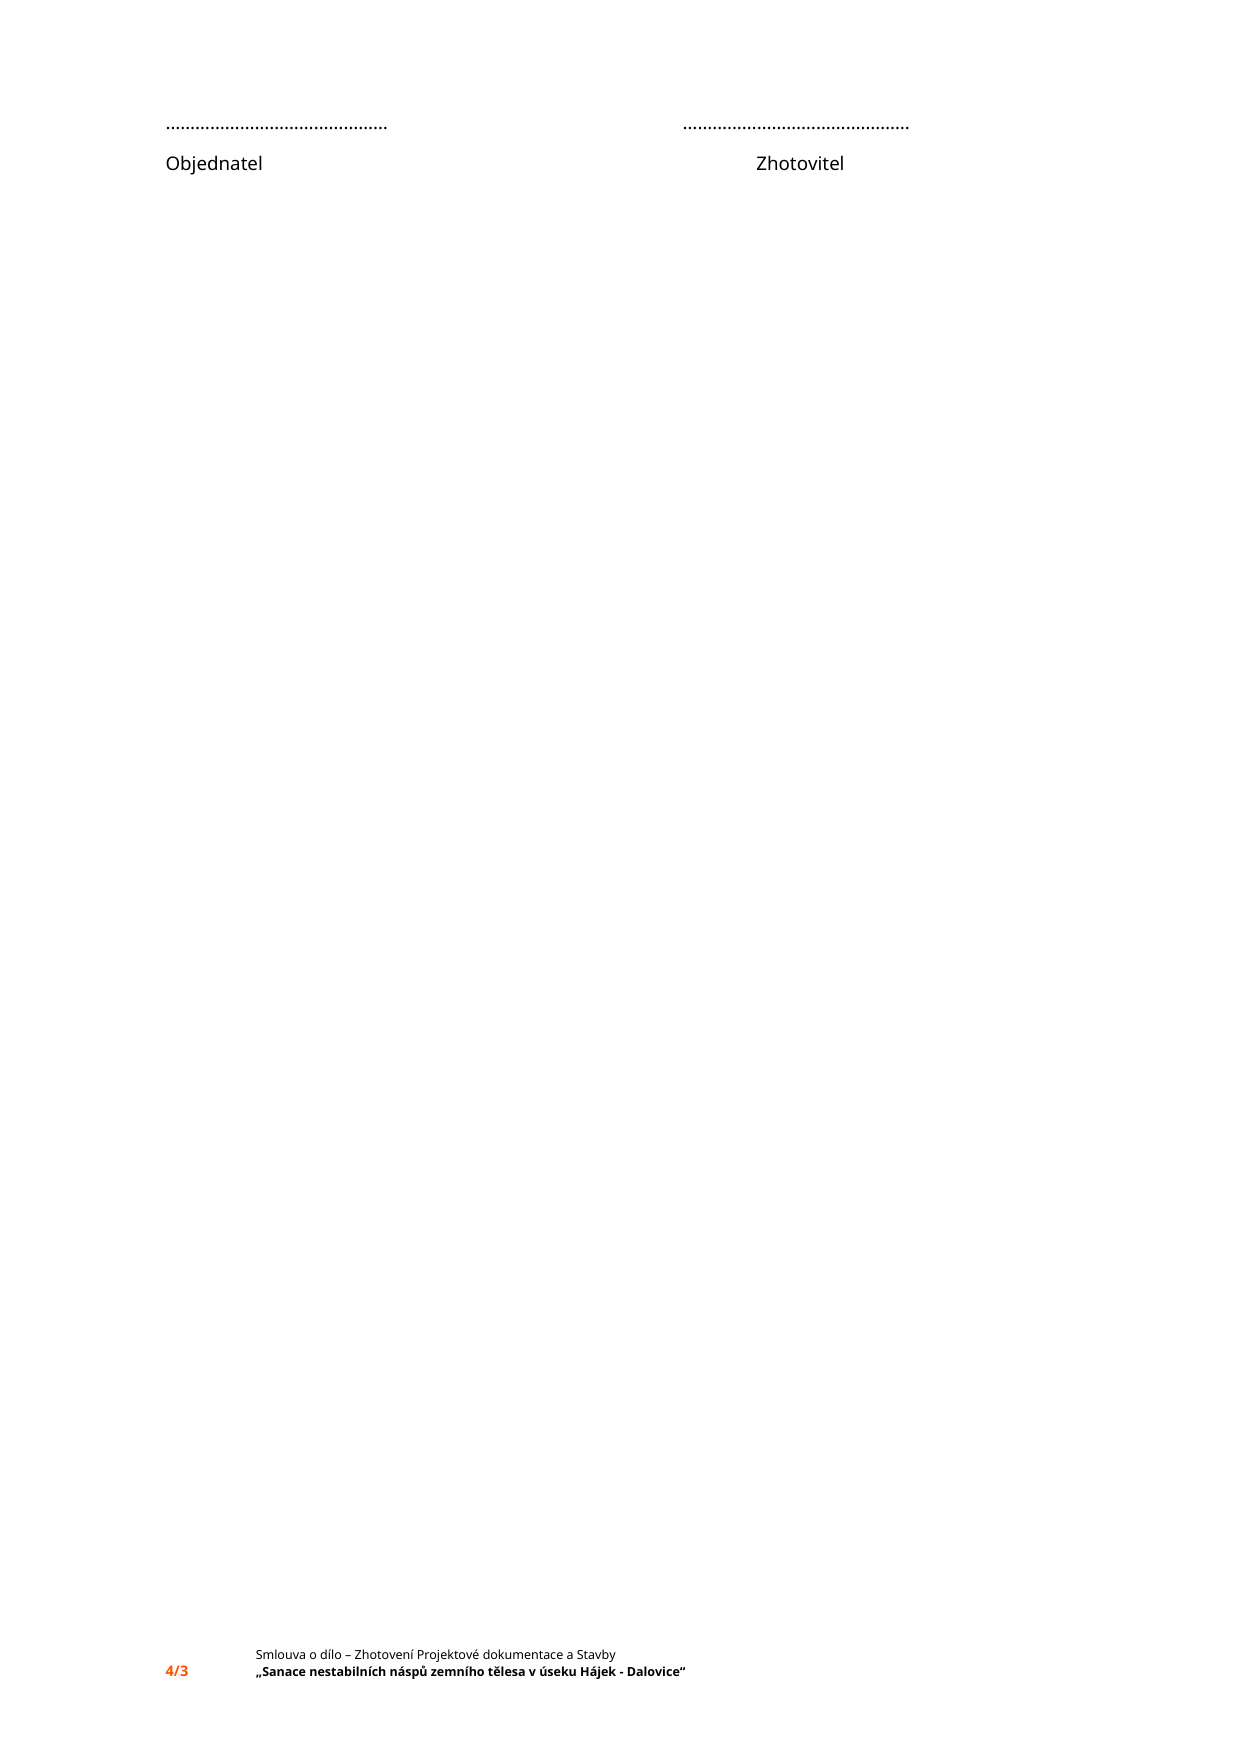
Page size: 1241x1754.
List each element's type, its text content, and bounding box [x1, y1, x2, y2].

text Objednatel Zhotovitel [165, 150, 1075, 175]
text ……………………………………… ………………………………………. [165, 109, 1075, 135]
